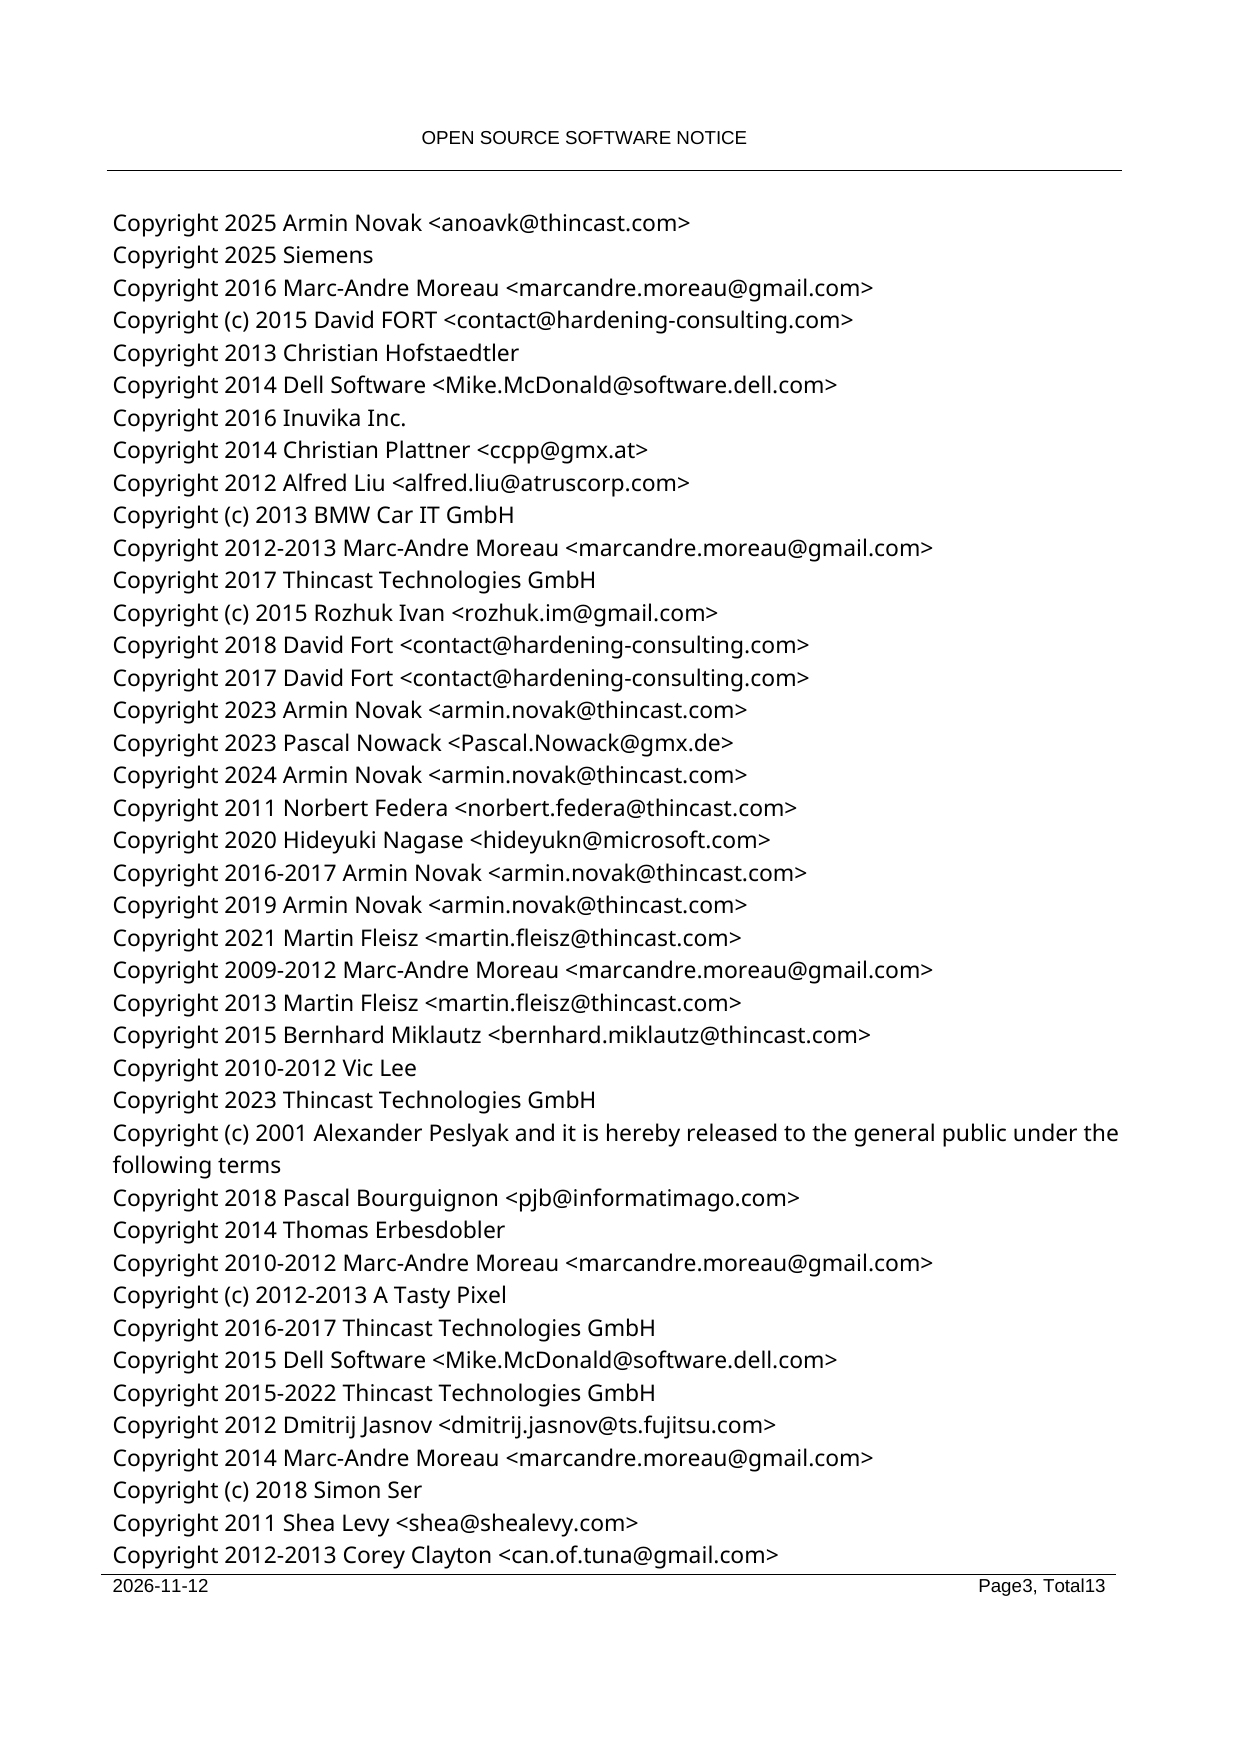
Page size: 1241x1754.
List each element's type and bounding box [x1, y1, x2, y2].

text [112, 206, 1128, 1571]
